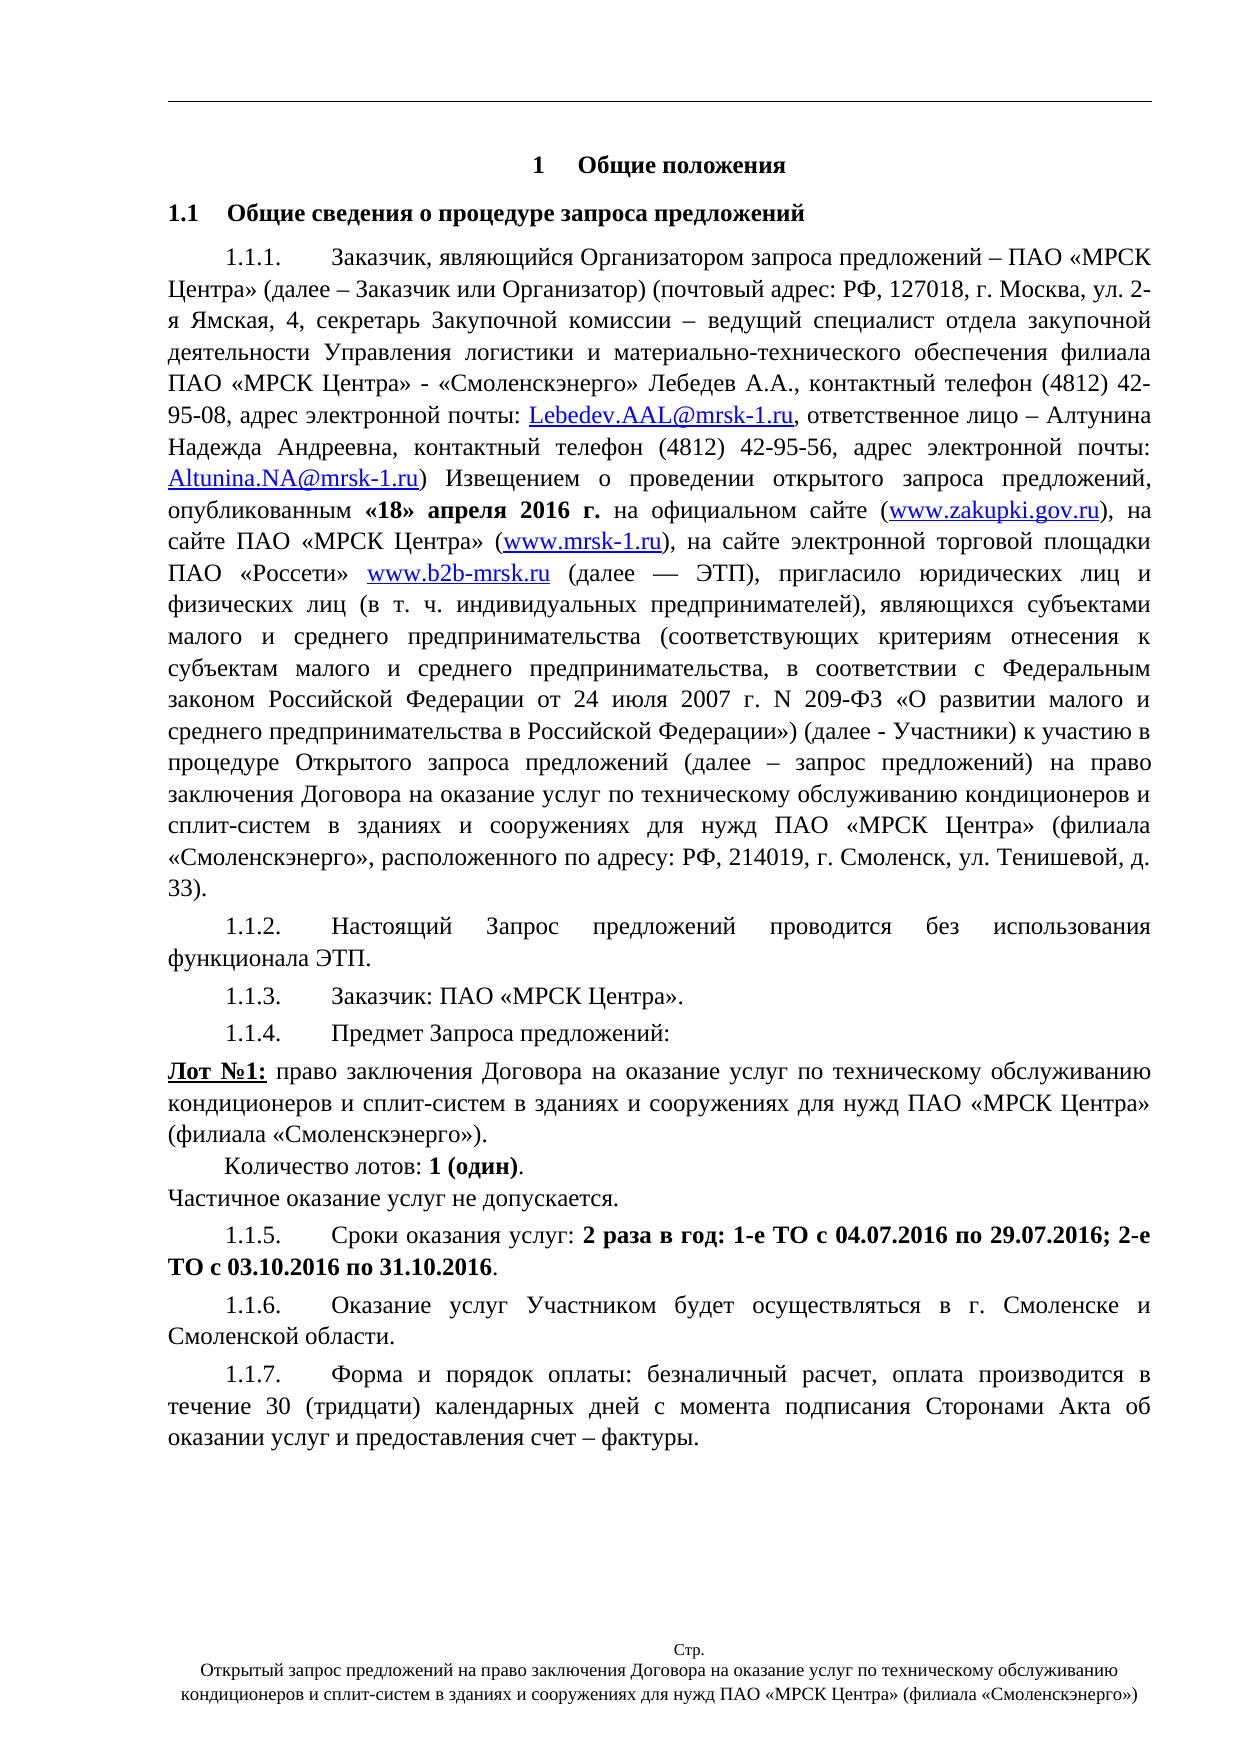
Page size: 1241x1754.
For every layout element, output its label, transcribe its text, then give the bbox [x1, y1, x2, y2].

list Частичное оказание услуг не допускается. [168, 1183, 1152, 1211]
list Заказчик, являющийся Организатором запроса предложений – ПАО «МРСК Центра» (далее – Заказчик или Организатор) (почтовый адрес: РФ, 127018, г. Москва, ул. 2-я Ямская, 4, секретарь Закупочной комиссии – ведущий специалист отдела закупочной деятельности Управления логистики и материально-технического обеспечения филиала ПАО «МРСК Центра» - «Смоленскэнерго» Лебедев А.А., контактный телефон (4812) 42-95-08, адрес электронной почты: Lebedev.AAL@mrsk-1.ru, ответственное лицо – Алтунина Надежда Андреевна, контактный телефон (4812) 42-95-56, адрес электронной почты: Altunina.NA@mrsk-1.ru) Извещением о проведении открытого запроса предложений, опубликованным «18» апреля 2016 г. на официальном сайте (www.zakupki.gov.ru), на сайте ПАО «МРСК Центра» (www.mrsk-1.ru), на сайте электронной торговой площадки ПАО «Россети» www.b2b-mrsk.ru (далее — ЭТП), пригласило юридических лиц и физических лиц (в т. ч. индивидуальных предпринимателей), являющихся субъектами малого и среднего предпринимательства (соответствующих критериям отнесения к субъектам малого и среднего предпринимательства, в соответствии с Федеральным законом Российской Федерации от 24 июля 2007 г. N 209-ФЗ «О развитии малого и среднего предпринимательства в Российской Федерации») (далее - Участники) к участию в процедуре Открытого запроса предложений (далее – запрос предложений) на право заключения Договора на оказание услуг по техническому обслуживанию кондиционеров и сплит-систем в зданиях и сооружениях для нужд ПАО «МРСК Центра» (филиала «Смоленскэнерго», расположенного по адресу: РФ, 214019, г. Смоленск, ул. Тенишевой, д. 33). [168, 242, 1152, 902]
list Оказание услуг Участником будет осуществляться в г. Смоленске и Смоленской области. [168, 1290, 1152, 1350]
subtitle Общие сведения о процедуре запроса предложений [168, 198, 1152, 227]
list Настоящий Запрос предложений проводится без использования функционала ЭТП. [168, 911, 1152, 972]
text Лот №1: право заключения Договора на оказание услуг по техническому обслуживанию кондиционеров и сплит-систем в зданиях и сооружениях для нужд ПАО «МРСК Центра» (филиала «Смоленскэнерго»). [168, 1056, 1152, 1148]
subtitle Общие положения [166, 150, 1152, 179]
list Предмет Запроса предложений: [168, 1018, 1152, 1047]
list Сроки оказания услуг: 2 раза в год: 1-е ТО с 04.07.2016 по 29.07.2016; 2-е ТО с 03.10.2016 по 31.10.2016. [168, 1220, 1152, 1281]
list Заказчик: ПАО «МРСК Центра». [168, 981, 1152, 1009]
text Количество лотов: 1 (один). [168, 1151, 1152, 1180]
list Форма и порядок оплаты: безналичный расчет, оплата производится в течение 30 (тридцати) календарных дней с момента подписания Сторонами Акта об оказании услуг и предоставления счет – фактуры. [168, 1359, 1152, 1451]
